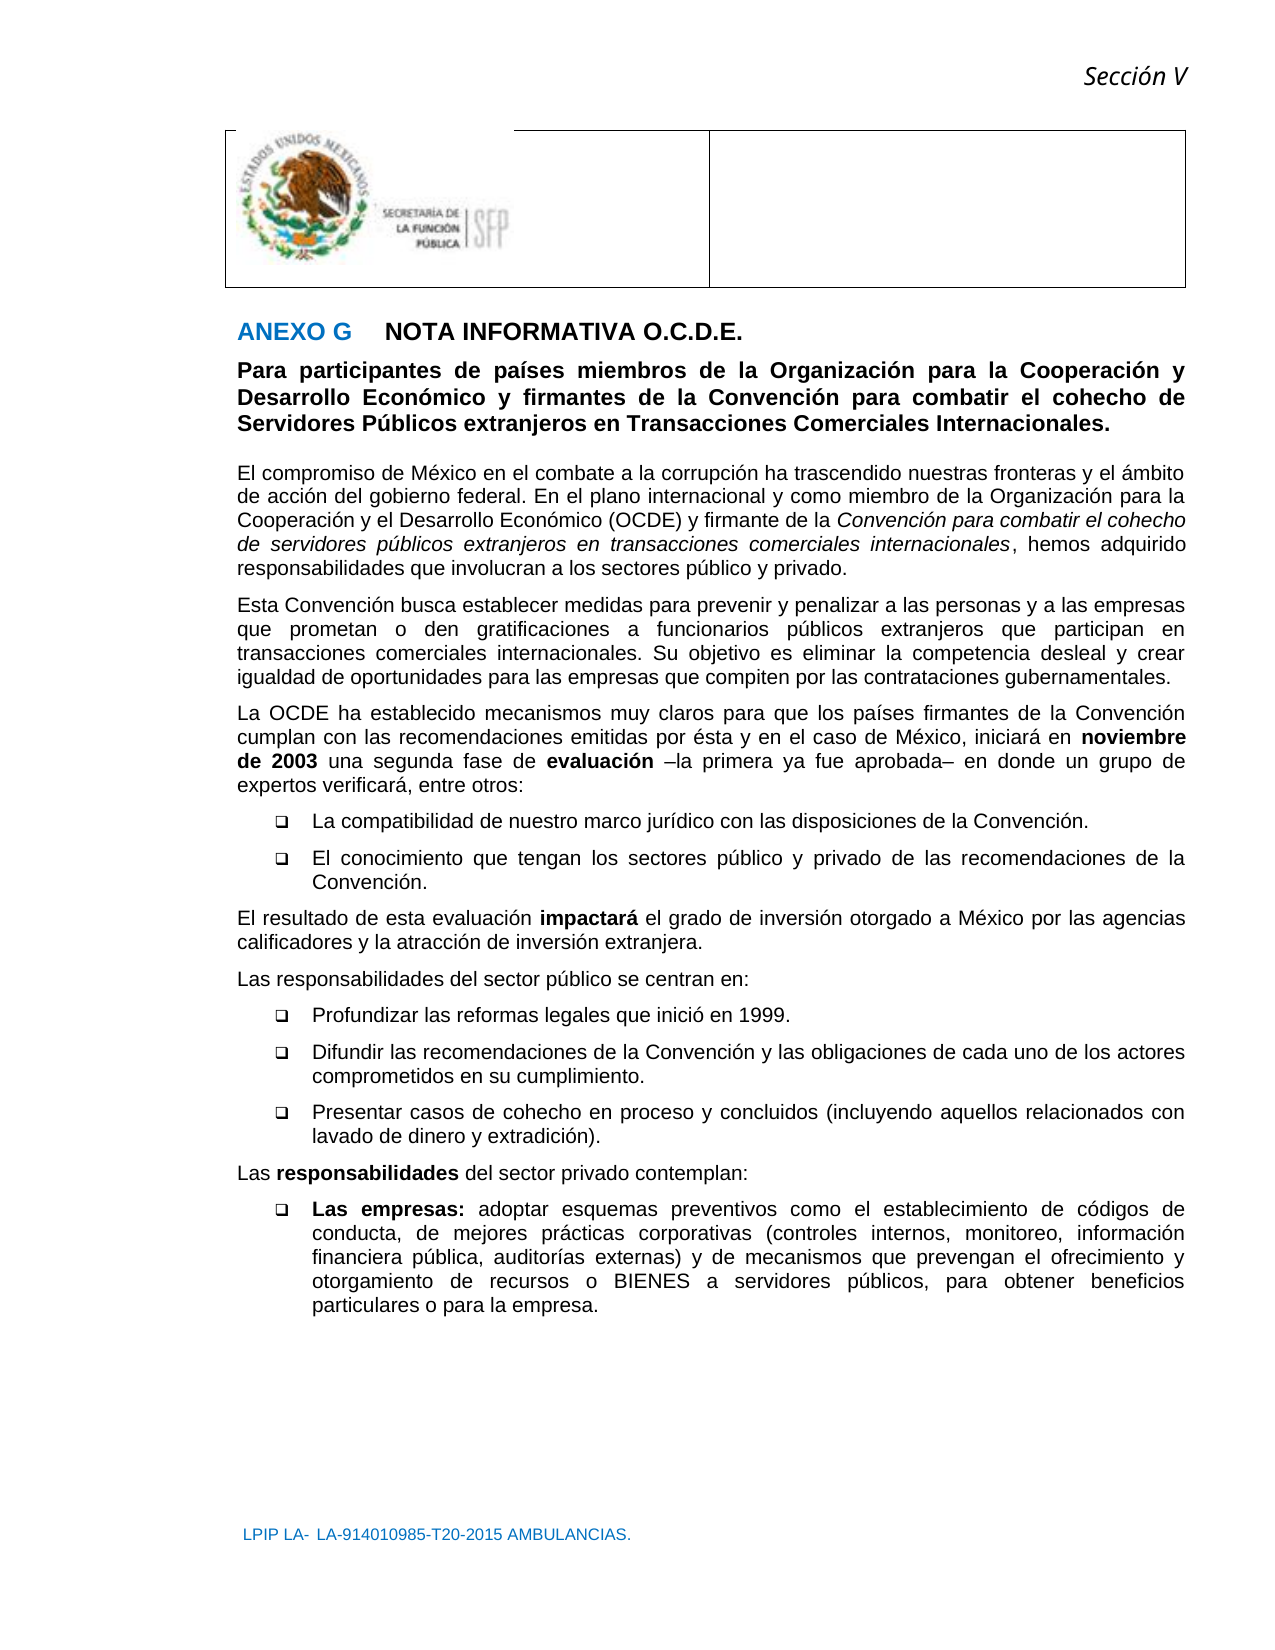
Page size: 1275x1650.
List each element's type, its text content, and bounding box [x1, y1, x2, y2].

list La compatibilidad de nuestro marco jurídico con las disposiciones de la Convención. [274, 809, 1186, 833]
text El resultado de esta evaluación impactará el grado de inversión otorgado a México por las agencias calificadores y la atracción de inversión extranjera. [237, 906, 1186, 954]
list Las empresas: adoptar esquemas preventivos como el establecimiento de códigos de conducta, de mejores prácticas corporativas (controles internos, monitoreo, información financiera pública, auditorías externas) y de mecanismos que prevengan el ofrecimiento y otorgamiento de recursos o BIENES a servidores públicos, para obtener beneficios particulares o para la empresa. [274, 1197, 1186, 1317]
table_header [226, 131, 709, 287]
text Esta Convención busca establecer medidas para prevenir y penalizar a las personas y a las empresas que prometan o den gratificaciones a funcionarios públicos extranjeros que participan en transacciones comerciales internacionales. Su objetivo es eliminar la competencia desleal y crear igualdad de oportunidades para las empresas que compiten por las contrataciones gubernamentales. [237, 593, 1186, 688]
text El compromiso de México en el combate a la corrupción ha trascendido nuestras fronteras y el ámbito de acción del gobierno federal. En el plano internacional y como miembro de la Organización para la Cooperación y el Desarrollo Económico (OCDE) y firmante de la Convención para combatir el cohecho de servidores públicos extranjeros en transacciones comerciales internacionales, hemos adquirido responsabilidades que involucran a los sectores público y privado. [237, 460, 1186, 580]
text Las responsabilidades del sector público se centran en: [237, 967, 1186, 991]
list Profundizar las reformas legales que inició en 1999. [274, 1003, 1186, 1027]
list Difundir las recomendaciones de la Convención y las obligaciones de cada uno de los actores comprometidos en su cumplimiento. [274, 1039, 1186, 1087]
list El conocimiento que tengan los sectores público y privado de las recomendaciones de la Convención. [274, 846, 1186, 894]
table_header [710, 131, 1185, 287]
subtitle ANEXO G NOTA INFORMATIVA O.C.D.E. [237, 317, 1186, 345]
list Presentar casos de cohecho en proceso y concluidos (incluyendo aquellos relacionados con lavado de dinero y extradición). [274, 1100, 1186, 1148]
text Las responsabilidades del sector privado contemplan: [237, 1160, 1186, 1184]
text La OCDE ha establecido mecanismos muy claros para que los países firmantes de la Convención cumplan con las recomendaciones emitidas por ésta y en el caso de México, iniciará en noviembre de 2003 una segunda fase de evaluación –la primera ya fue aprobada– en donde un grupo de expertos verificará, entre otros: [237, 701, 1186, 797]
picture [236, 130, 514, 265]
text Para participantes de países miembros de la Organización para la Cooperación y Desarrollo Económico y firmantes de la Convención para combatir el cohecho de Servidores Públicos extranjeros en Transacciones Comerciales Internacionales. [237, 357, 1186, 436]
